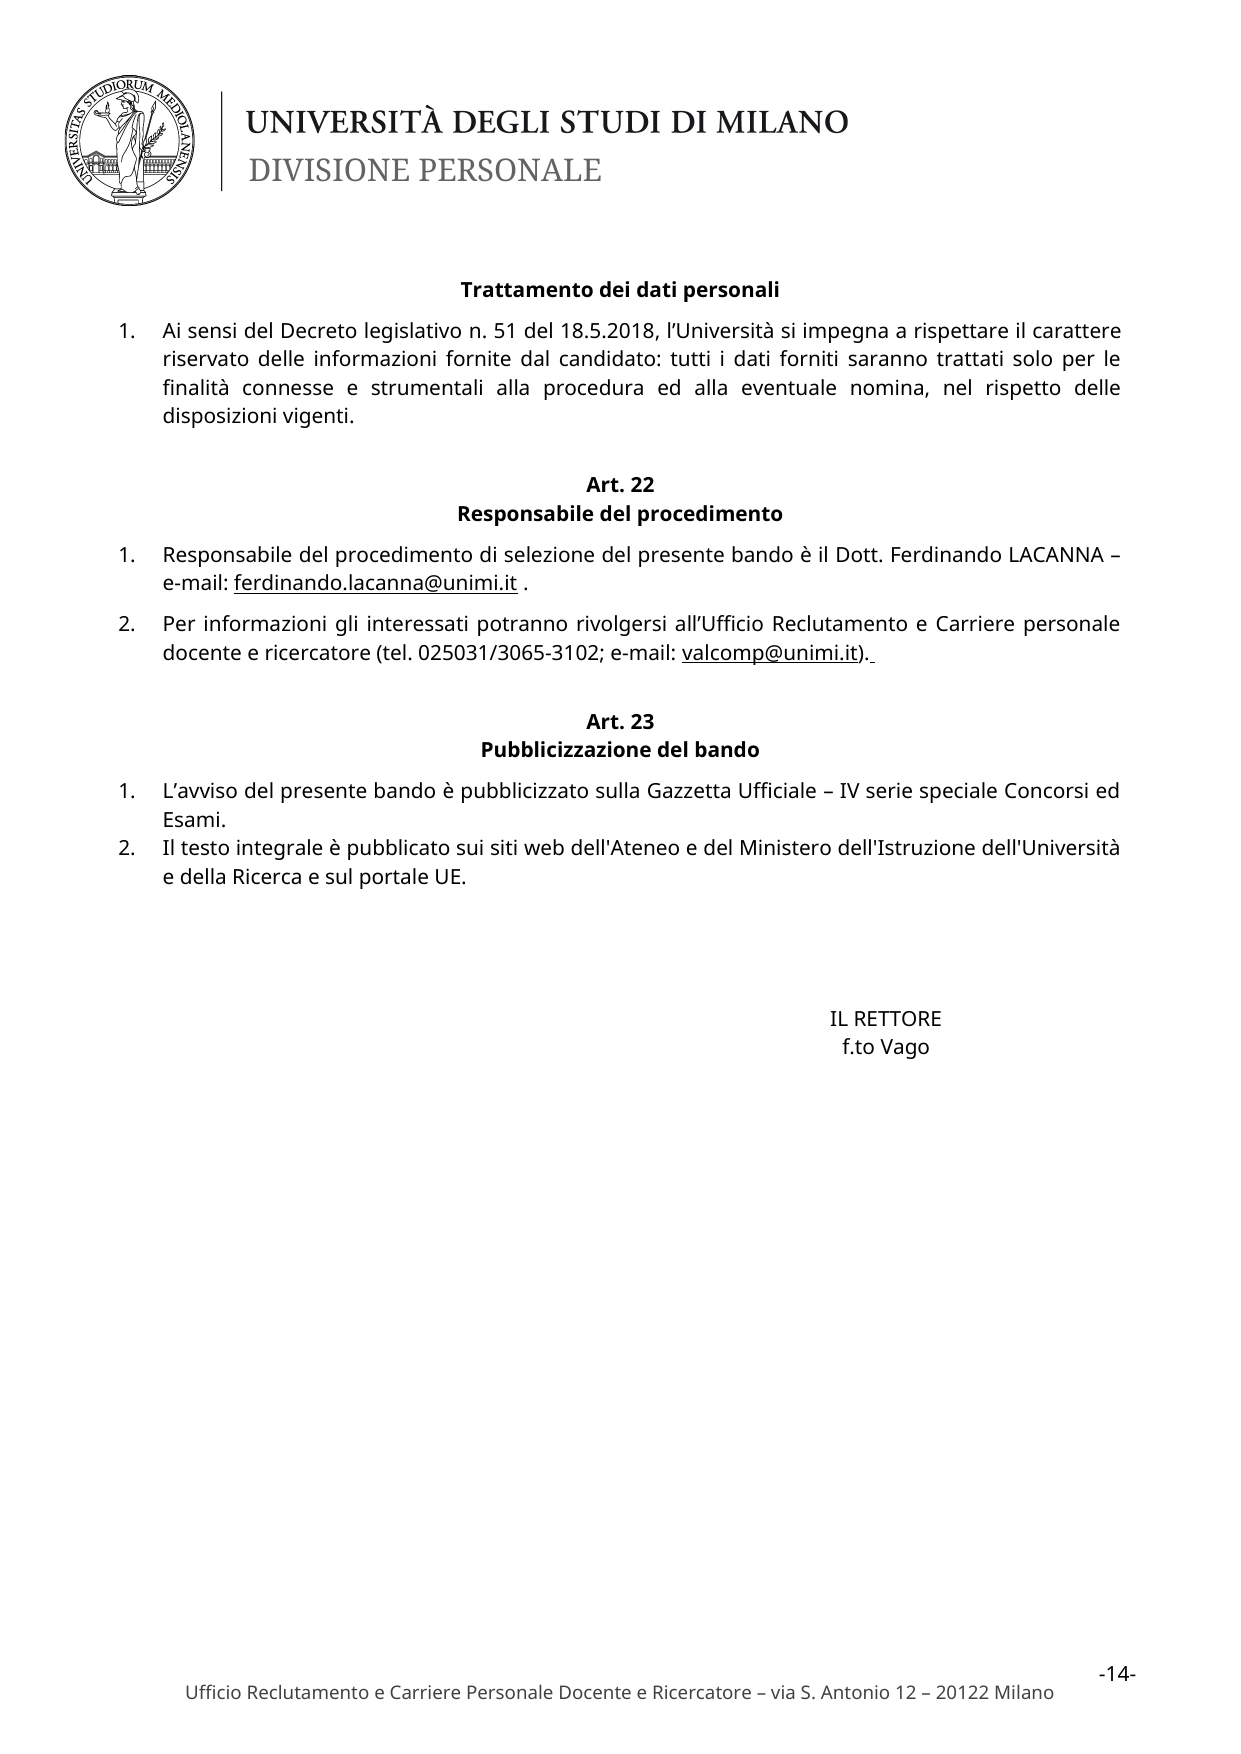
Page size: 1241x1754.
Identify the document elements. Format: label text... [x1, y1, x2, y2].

list L’avviso del presente bando è pubblicizzato sulla Gazzetta Ufficiale – IV serie speciale Concorsi ed Esami. [118, 777, 1122, 833]
text f.to Vago [650, 1032, 1122, 1061]
text Pubblicizzazione del bando [118, 736, 1122, 764]
text Art. 23 [118, 707, 1122, 736]
picture [64, 75, 848, 206]
text Trattamento dei dati personali [118, 275, 1122, 303]
list Ai sensi del Decreto legislativo n. 51 del 18.5.2018, l’Università si impegna a rispettare il carattere riservato delle informazioni fornite dal candidato: tutti i dati forniti saranno trattati solo per le finalità connesse e strumentali alla procedura ed alla eventuale nomina, nel rispetto delle disposizioni vigenti. [118, 316, 1122, 430]
list Responsabile del procedimento di selezione del presente bando è il Dott. Ferdinando LACANNA – e-mail: ferdinando.lacanna@unimi.it . [118, 540, 1122, 597]
list Per informazioni gli interessati potranno rivolgersi all’Ufficio Reclutamento e Carriere personale docente e ricercatore (tel. 025031/3065-3102; e-mail: valcomp@unimi.it). [118, 609, 1122, 666]
text Art. 22 [118, 471, 1122, 499]
text Responsabile del procedimento [118, 499, 1122, 527]
text IL RETTORE [650, 1004, 1122, 1032]
list Il testo integrale è pubblicato sui siti web dell'Ateneo e del Ministero dell'Istruzione dell'Università e della Ricerca e sul portale UE. [118, 833, 1122, 890]
